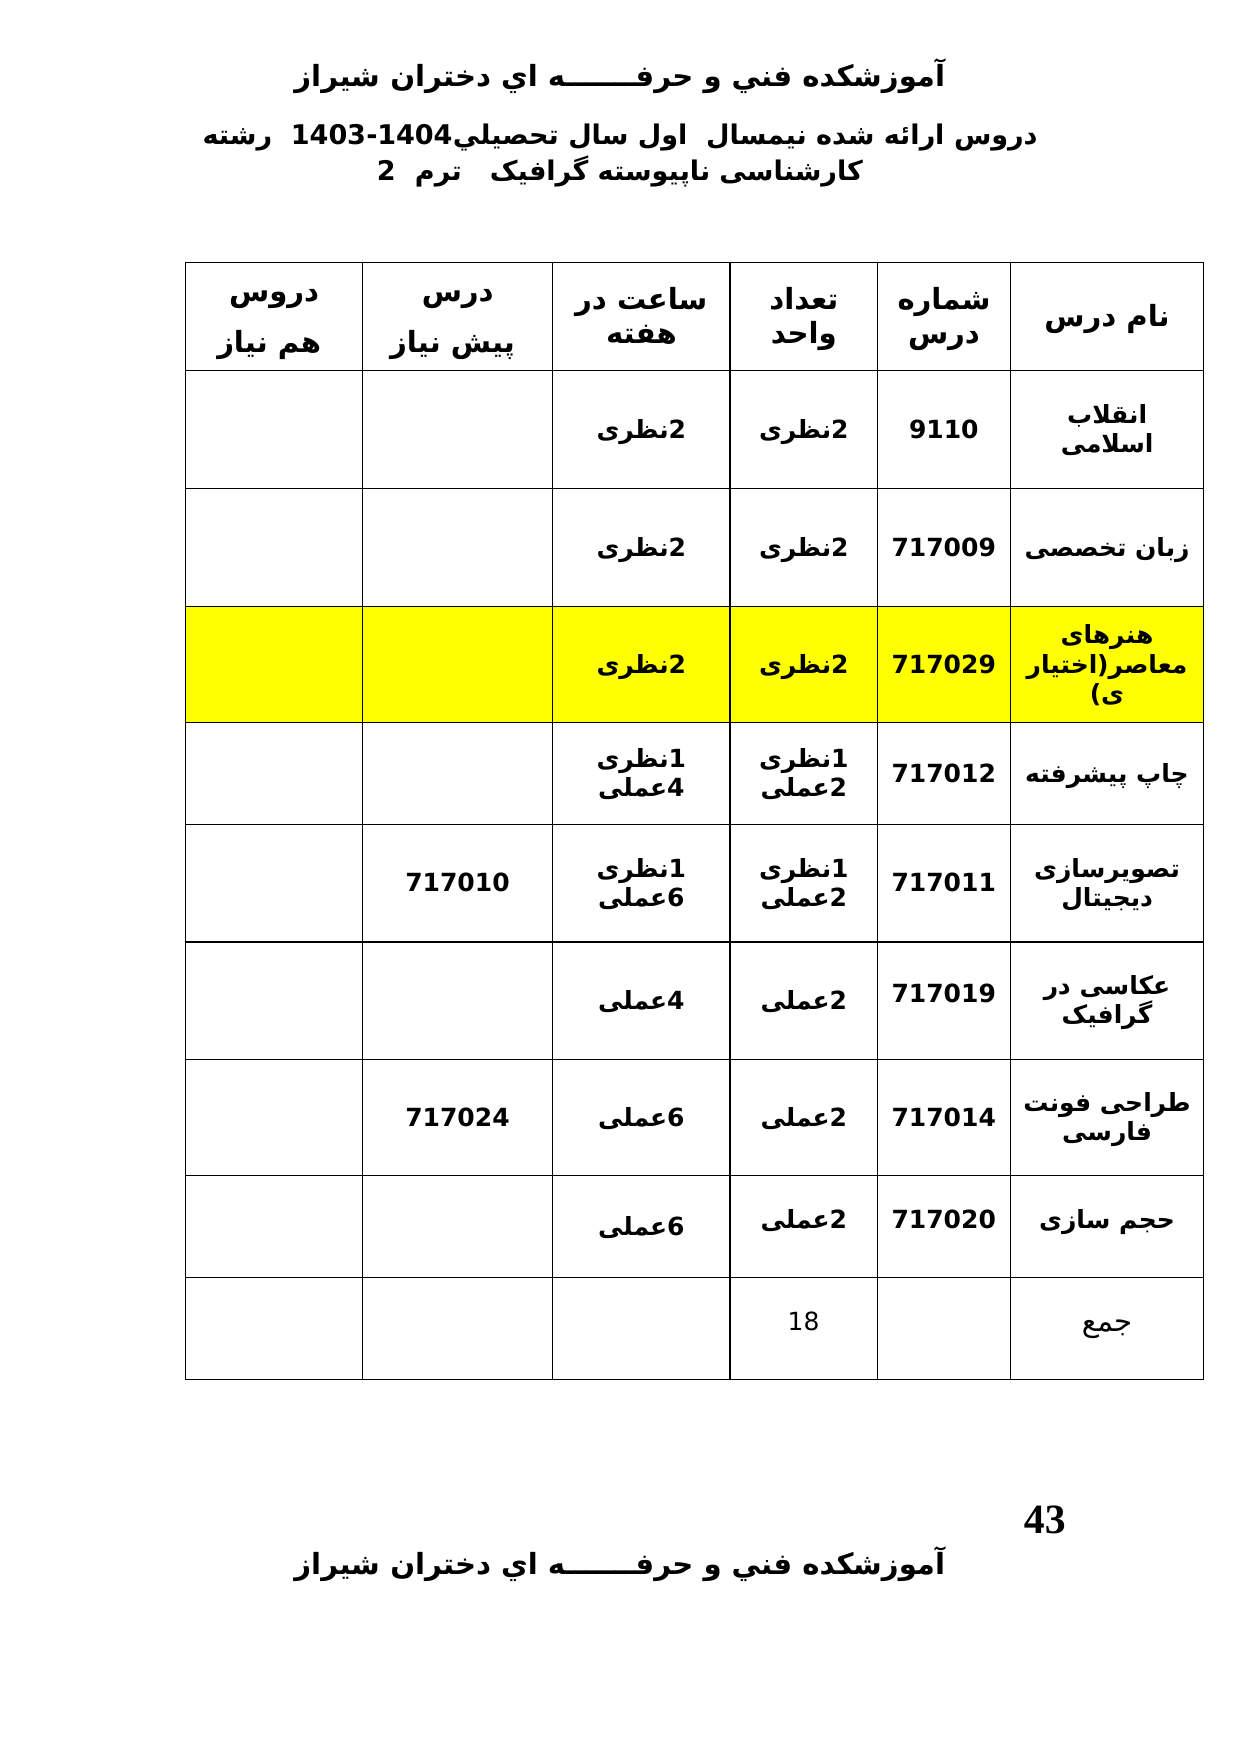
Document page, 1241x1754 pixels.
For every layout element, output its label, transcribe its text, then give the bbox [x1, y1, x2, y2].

table_cell 717024 [363, 1060, 552, 1175]
table_cell 717011 [878, 825, 1010, 941]
table_cell انقلاب اسلامی [1011, 371, 1203, 488]
table_cell 2نظری [731, 371, 877, 488]
table_header درس پيش نياز [363, 263, 552, 370]
text دروس ارائه شده نيمسال اول سال تحصيلي1404-1403 رشته کارشناسی ناپیوسته گرافیک ترم 2 [150, 119, 1090, 187]
table_cell 717009 [878, 489, 1010, 606]
table_cell 2عملی [731, 1060, 877, 1175]
table_header شماره درس [878, 263, 1010, 370]
table_cell [363, 371, 552, 488]
table_cell تصویرسازی دیجیتال [1011, 825, 1203, 941]
table_cell 717020 [878, 1176, 1010, 1277]
table_cell 717019 [878, 943, 1010, 1059]
table_cell 2نظری [731, 489, 877, 606]
table_cell [363, 607, 552, 722]
table_cell 2عملی [731, 943, 877, 1059]
table_cell [186, 723, 362, 824]
table_cell [363, 943, 552, 1059]
table_cell [186, 371, 362, 488]
table_cell [186, 1176, 362, 1277]
table_header تعداد واحد [731, 263, 877, 370]
table_cell حجم سازی [1011, 1176, 1203, 1277]
table_cell 18 [731, 1278, 877, 1379]
table_cell طراحی فونت فارسی [1011, 1060, 1203, 1175]
table_cell جمع [1011, 1278, 1203, 1379]
table_cell [363, 489, 552, 606]
table_cell 1نظری 6عملی [553, 825, 729, 941]
text آموزشكده فني و حرفـــــــه اي دختران شيراز [150, 59, 1090, 93]
table_cell عکاسی در گرافیک [1011, 943, 1203, 1059]
table_header دروس هم نياز [186, 263, 362, 370]
table_cell [186, 943, 362, 1059]
table_cell [186, 607, 362, 722]
table_cell 717029 [878, 607, 1010, 722]
table_cell 2نظری [553, 489, 729, 606]
table_cell 1نظری 4عملی [553, 723, 729, 824]
table_cell 1نظری 2عملی [731, 825, 877, 941]
table_cell [363, 723, 552, 824]
table_cell چاپ پیشرفته [1011, 723, 1203, 824]
table_cell 2نظری [731, 607, 877, 722]
table_cell [363, 1278, 552, 1379]
table_cell 9110 [878, 371, 1010, 488]
table_cell 717014 [878, 1060, 1010, 1175]
table_cell [878, 1278, 1010, 1379]
table_cell 717012 [878, 723, 1010, 824]
table_cell 6عملی [553, 1060, 729, 1175]
table_cell [186, 1060, 362, 1175]
table_cell 6عملی [553, 1176, 729, 1277]
table_header نام درس [1011, 263, 1203, 370]
table_cell هنرهای معاصر(اختیاری) [1011, 607, 1203, 722]
table_cell [186, 825, 362, 941]
table_header ساعت در هفته [553, 263, 729, 370]
table_cell 2نظری [553, 371, 729, 488]
table_cell 4عملی [553, 943, 729, 1059]
table_cell 2نظری [553, 607, 729, 722]
table_cell [363, 1176, 552, 1277]
table_cell [186, 1278, 362, 1379]
text آموزشكده فني و حرفـــــــه اي دختران شيراز [150, 1547, 946, 1581]
table_cell 1نظری 2عملی [731, 723, 877, 824]
table_cell 717010 [363, 825, 552, 941]
table_cell 2عملی [731, 1176, 877, 1277]
table_cell زبان تخصصی [1011, 489, 1203, 606]
table_cell [186, 489, 362, 606]
table_cell [553, 1278, 729, 1379]
